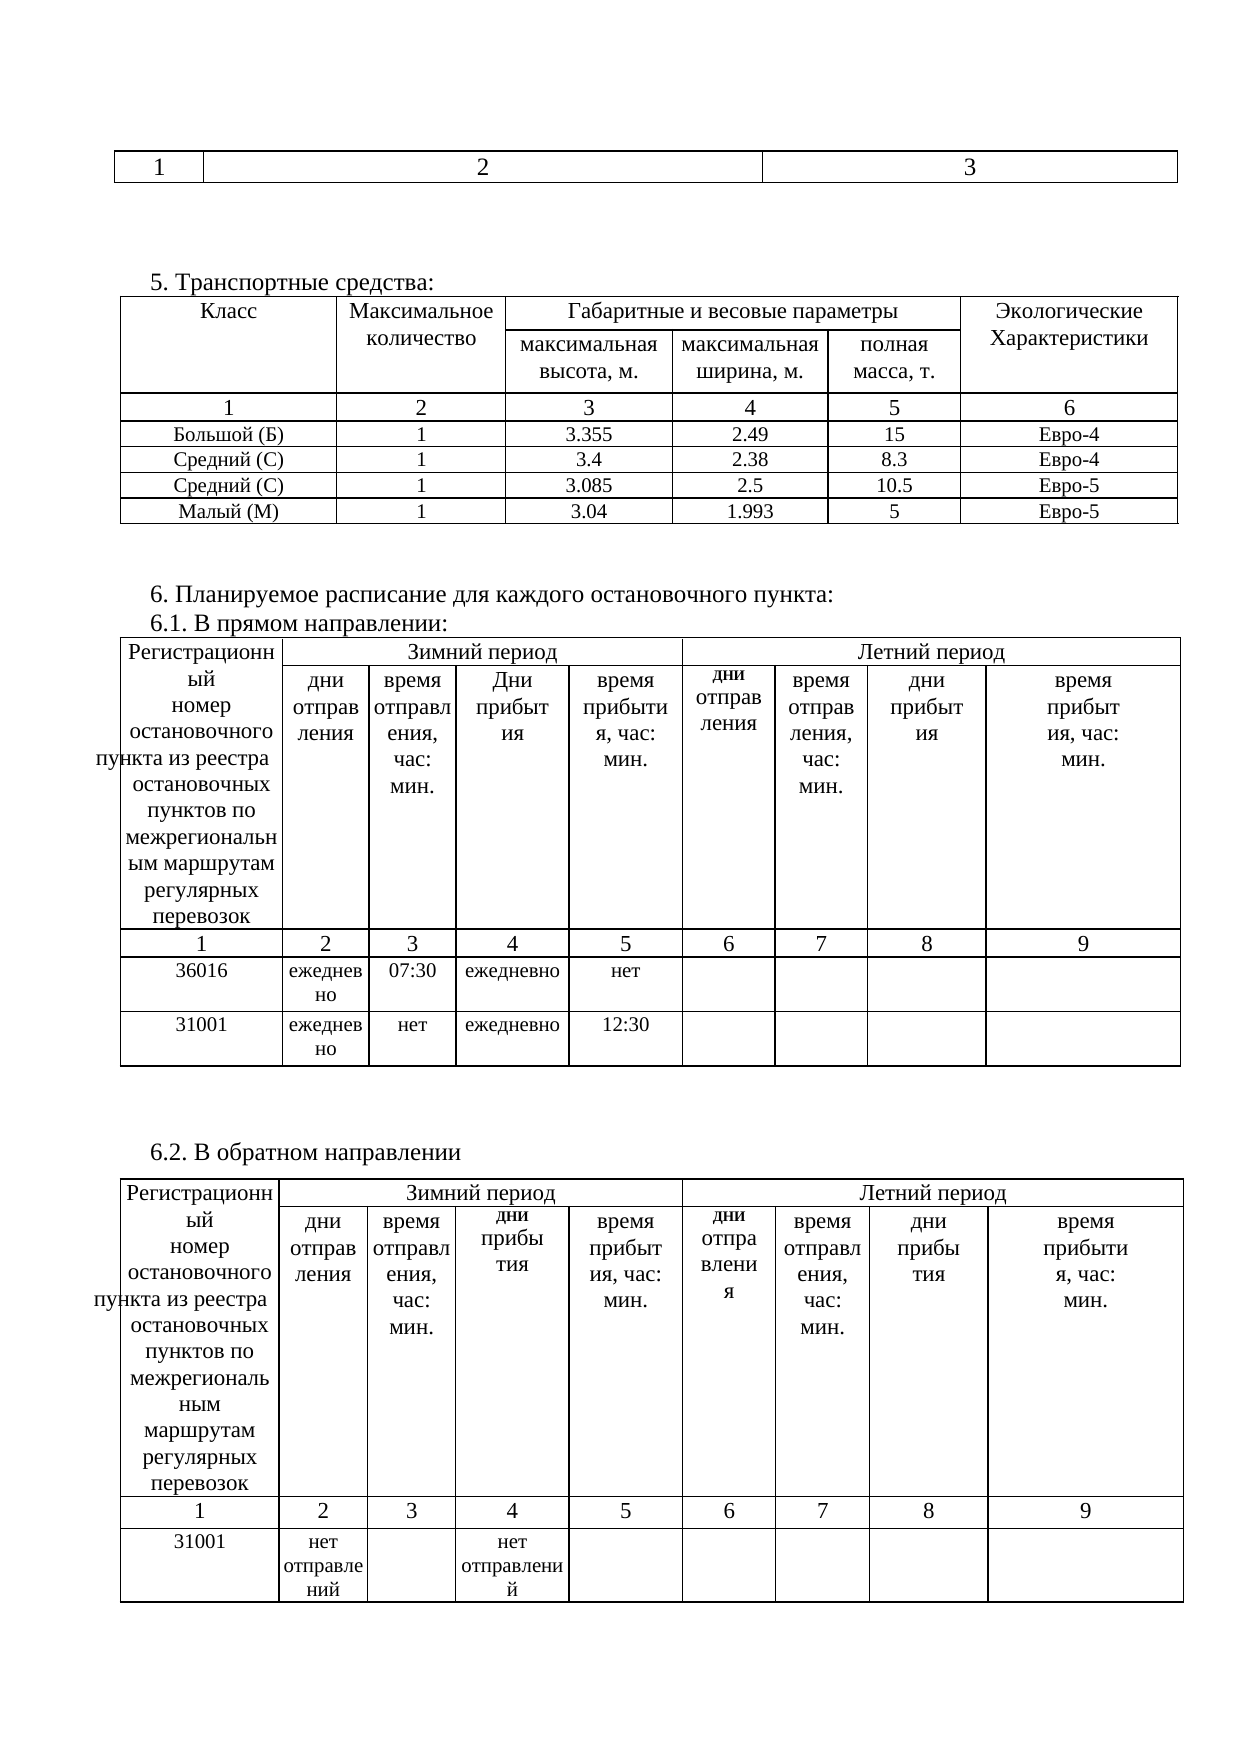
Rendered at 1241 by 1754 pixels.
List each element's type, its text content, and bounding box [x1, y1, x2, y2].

table_header Летний период [683, 638, 1180, 665]
table_cell 1 [121, 394, 336, 420]
table_cell 3 [763, 152, 1177, 181]
table_cell 7 [776, 1497, 869, 1527]
table_cell 7 [776, 930, 867, 956]
table_header Класс [121, 297, 336, 392]
table_cell 9 [987, 930, 1180, 956]
table_cell дни прибы тия [870, 1207, 987, 1496]
table_cell нет [570, 958, 682, 1011]
text 5. Транспортные средства: [150, 267, 1090, 296]
table_cell 3 [506, 394, 672, 420]
table_cell полная масса, т. [829, 331, 960, 392]
table_cell 4 [456, 1497, 568, 1527]
table_cell ДНИ отпра влени я [683, 1207, 775, 1496]
table_cell ежедневно [283, 958, 368, 1011]
table_cell 8 [868, 930, 985, 956]
table_cell время отправл ения, час: мин. [370, 666, 455, 928]
table_cell 1 [337, 473, 505, 497]
table_cell время прибыти я, час: мин. [989, 1207, 1183, 1496]
table_header Габаритные и весовые параметры [506, 297, 960, 329]
table_cell [368, 1529, 455, 1601]
table_header Максимальное количество [337, 297, 505, 392]
table_cell [989, 1529, 1183, 1601]
table_cell 6 [961, 394, 1177, 420]
table_cell [683, 1012, 774, 1065]
table_cell Евро-5 [961, 499, 1177, 523]
table_cell Евро-4 [961, 422, 1177, 446]
table_cell 1.993 [673, 499, 827, 523]
text 6.1. В прямом направлении: [150, 608, 1090, 637]
table_cell 2.49 [673, 422, 827, 446]
table_cell 5 [829, 394, 960, 420]
table_cell нет отправлений [280, 1529, 367, 1601]
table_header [121, 1180, 278, 1496]
table_cell 1 [121, 930, 282, 956]
table_cell время отправл ения, час: мин. [776, 1207, 869, 1496]
table_cell максимальная высота, м. [506, 331, 672, 392]
table_cell 31001 [121, 1529, 278, 1601]
table_cell Средний (С) [121, 473, 336, 497]
table_cell 6 [683, 930, 774, 956]
table_cell 2.5 [673, 473, 827, 497]
table_cell время прибыти я, час: мин. [570, 666, 682, 928]
table_cell 36016 [121, 958, 282, 1011]
table_cell [868, 1012, 985, 1065]
table_header Летний период [683, 1180, 1183, 1206]
table_cell 3.355 [506, 422, 672, 446]
table_cell 31001 [121, 1012, 282, 1065]
table_cell 2.38 [673, 447, 827, 471]
table_cell время отправ ления, час: мин. [776, 666, 867, 928]
table_cell [683, 958, 774, 1011]
table_cell Евро-5 [961, 473, 1177, 497]
table_cell 2 [337, 394, 505, 420]
table_cell 3.04 [506, 499, 672, 523]
table_cell [870, 1529, 987, 1601]
table_cell дни отправ ления [283, 666, 368, 928]
table_cell дни прибыт ия [868, 666, 985, 928]
table_cell 5 [829, 499, 960, 523]
table_cell 4 [457, 930, 568, 956]
table_cell [683, 1529, 775, 1601]
table_cell 1 [121, 1497, 278, 1527]
table_header Регистрационный номер остановочного пункта из реестра остановочных пунктов по межрегиональным маршрутам регулярных перевозок [121, 638, 282, 928]
table_cell 6 [683, 1497, 775, 1527]
table_header Зимний период [283, 638, 682, 665]
table_cell 2 [283, 930, 368, 956]
table_cell 10.5 [829, 473, 960, 497]
table_cell [776, 1012, 867, 1065]
table_cell 9 [989, 1497, 1183, 1527]
table_cell нет отправлений [456, 1529, 568, 1601]
table_cell [987, 958, 1180, 1011]
table_cell [776, 1529, 869, 1601]
table_cell [987, 1012, 1180, 1065]
table_cell ежедневно [283, 1012, 368, 1065]
table_cell 1 [337, 422, 505, 446]
table_cell время прибыт ия, час: мин. [987, 666, 1180, 928]
table_cell 2 [280, 1497, 367, 1527]
text 6. Планируемое расписание для каждого остановочного пункта: [150, 579, 1090, 608]
table_cell 8.3 [829, 447, 960, 471]
table_cell [868, 958, 985, 1011]
table_cell ДНИ отправ ления [683, 666, 774, 928]
table_cell [570, 1529, 682, 1601]
table_cell 2 [204, 152, 762, 181]
table_cell [776, 958, 867, 1011]
table_cell время прибыт ия, час: мин. [570, 1207, 682, 1496]
table_cell 5 [570, 930, 682, 956]
table_cell 3.4 [506, 447, 672, 471]
table_header Экологические Характеристики [961, 297, 1177, 392]
table_cell 12:30 [570, 1012, 682, 1065]
table_cell ДНИ прибы тия [456, 1207, 568, 1496]
table_cell время отправл ения, час: мин. [368, 1207, 455, 1496]
table_cell ежедневно [457, 958, 568, 1011]
table_cell Большой (Б) [121, 422, 336, 446]
table_cell нет [370, 1012, 455, 1065]
table_cell 1 [337, 499, 505, 523]
table_cell Малый (М) [121, 499, 336, 523]
table_cell 5 [570, 1497, 682, 1527]
table_cell дни отправ ления [280, 1207, 367, 1496]
table_cell 4 [673, 394, 827, 420]
table_cell 8 [870, 1497, 987, 1527]
table_cell 15 [829, 422, 960, 446]
text 6.2. В обратном направлении [150, 1137, 1090, 1165]
table_cell ежедневно [457, 1012, 568, 1065]
table_cell Средний (С) [121, 447, 336, 471]
table_cell 3 [368, 1497, 455, 1527]
table_cell 3.085 [506, 473, 672, 497]
table_cell Дни прибыт ия [457, 666, 568, 928]
table_cell 3 [370, 930, 455, 956]
table_cell 1 [115, 152, 203, 181]
table_cell максимальная ширина, м. [673, 331, 827, 392]
table_cell 07:30 [370, 958, 455, 1011]
table_header Зимний период [280, 1180, 682, 1206]
table_cell 1 [337, 447, 505, 471]
table_cell Евро-4 [961, 447, 1177, 471]
